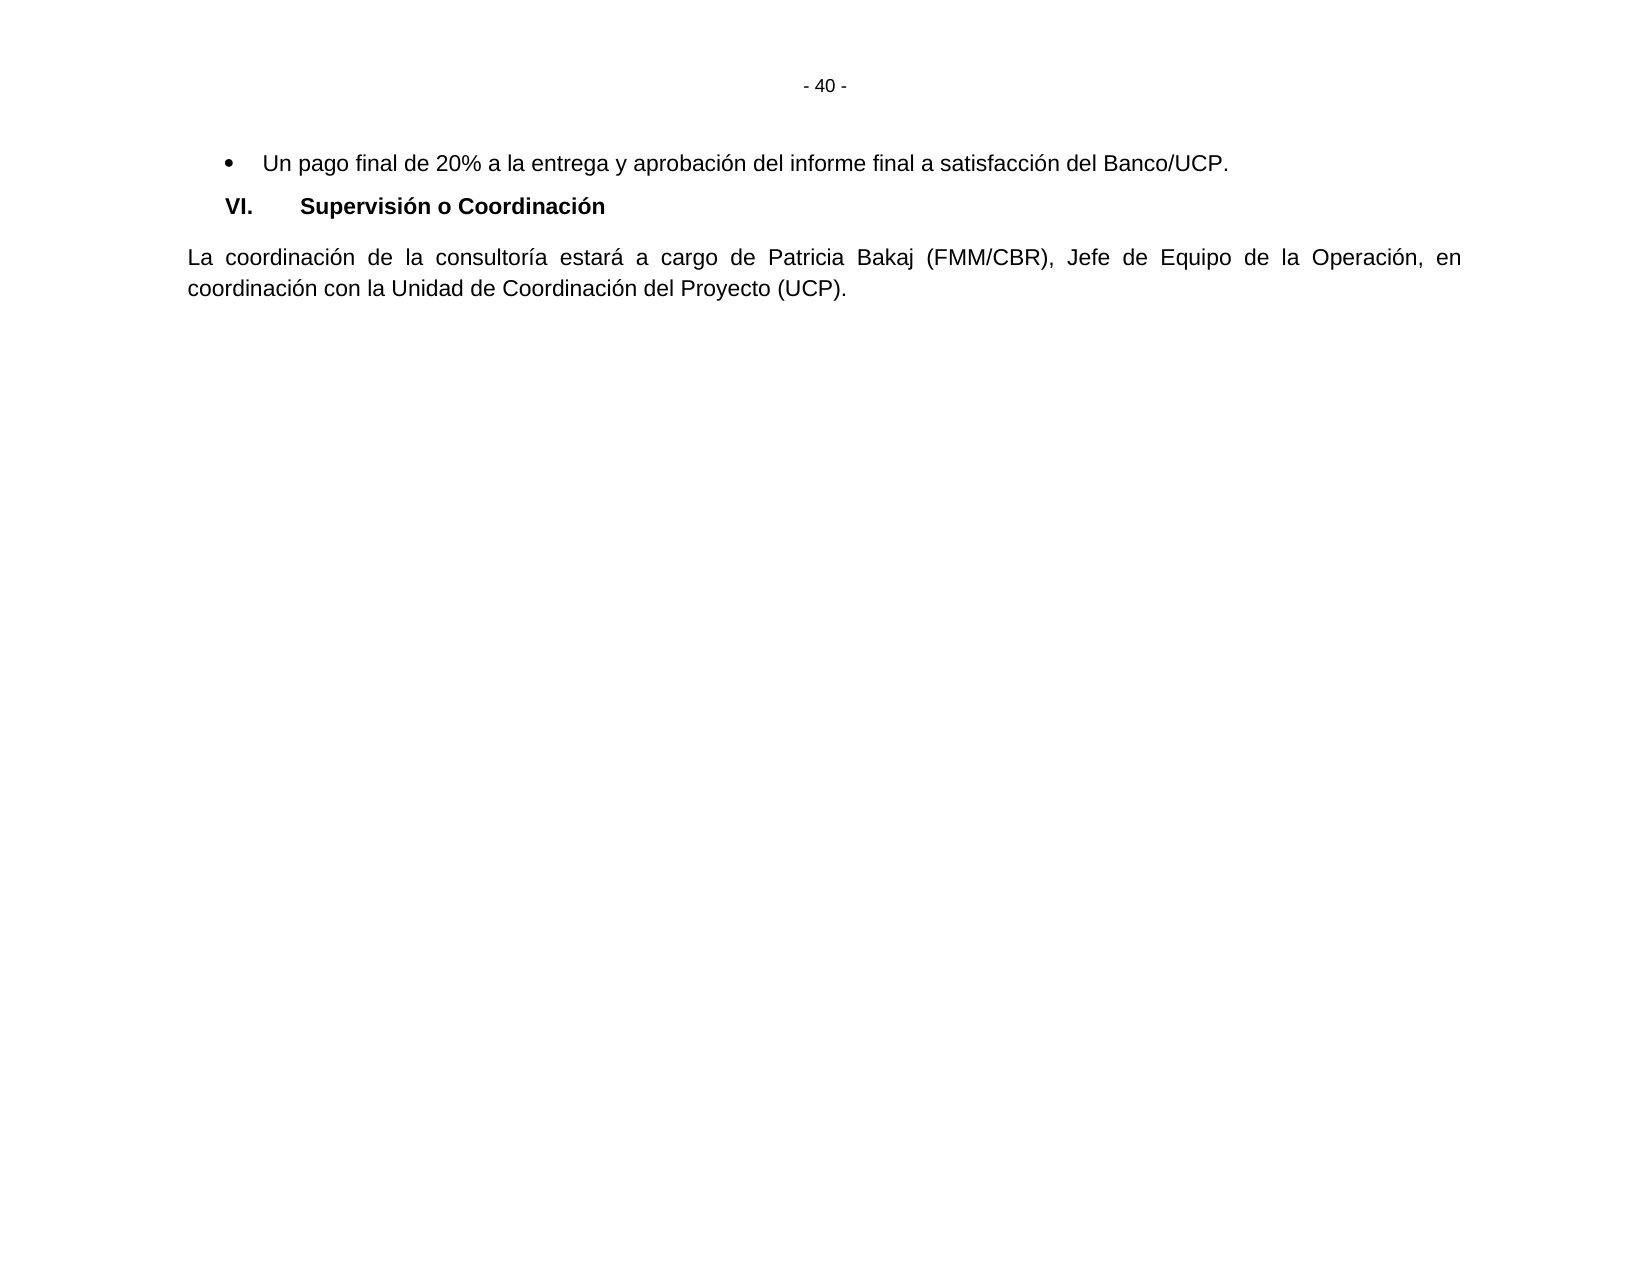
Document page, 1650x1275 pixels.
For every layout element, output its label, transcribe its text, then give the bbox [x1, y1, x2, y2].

list La coordinación de la consultoría estará a cargo de Patricia Bakaj (FMM/CBR), Jefe de Equipo de la Operación, en coordinación con la Unidad de Coordinación del Proyecto (UCP). [187, 244, 1462, 301]
list Supervisión o Coordinación [225, 193, 1462, 219]
list Un pago final de 20% a la entrega y aprobación del informe final a satisfacción del Banco/UCP. [225, 150, 1462, 176]
